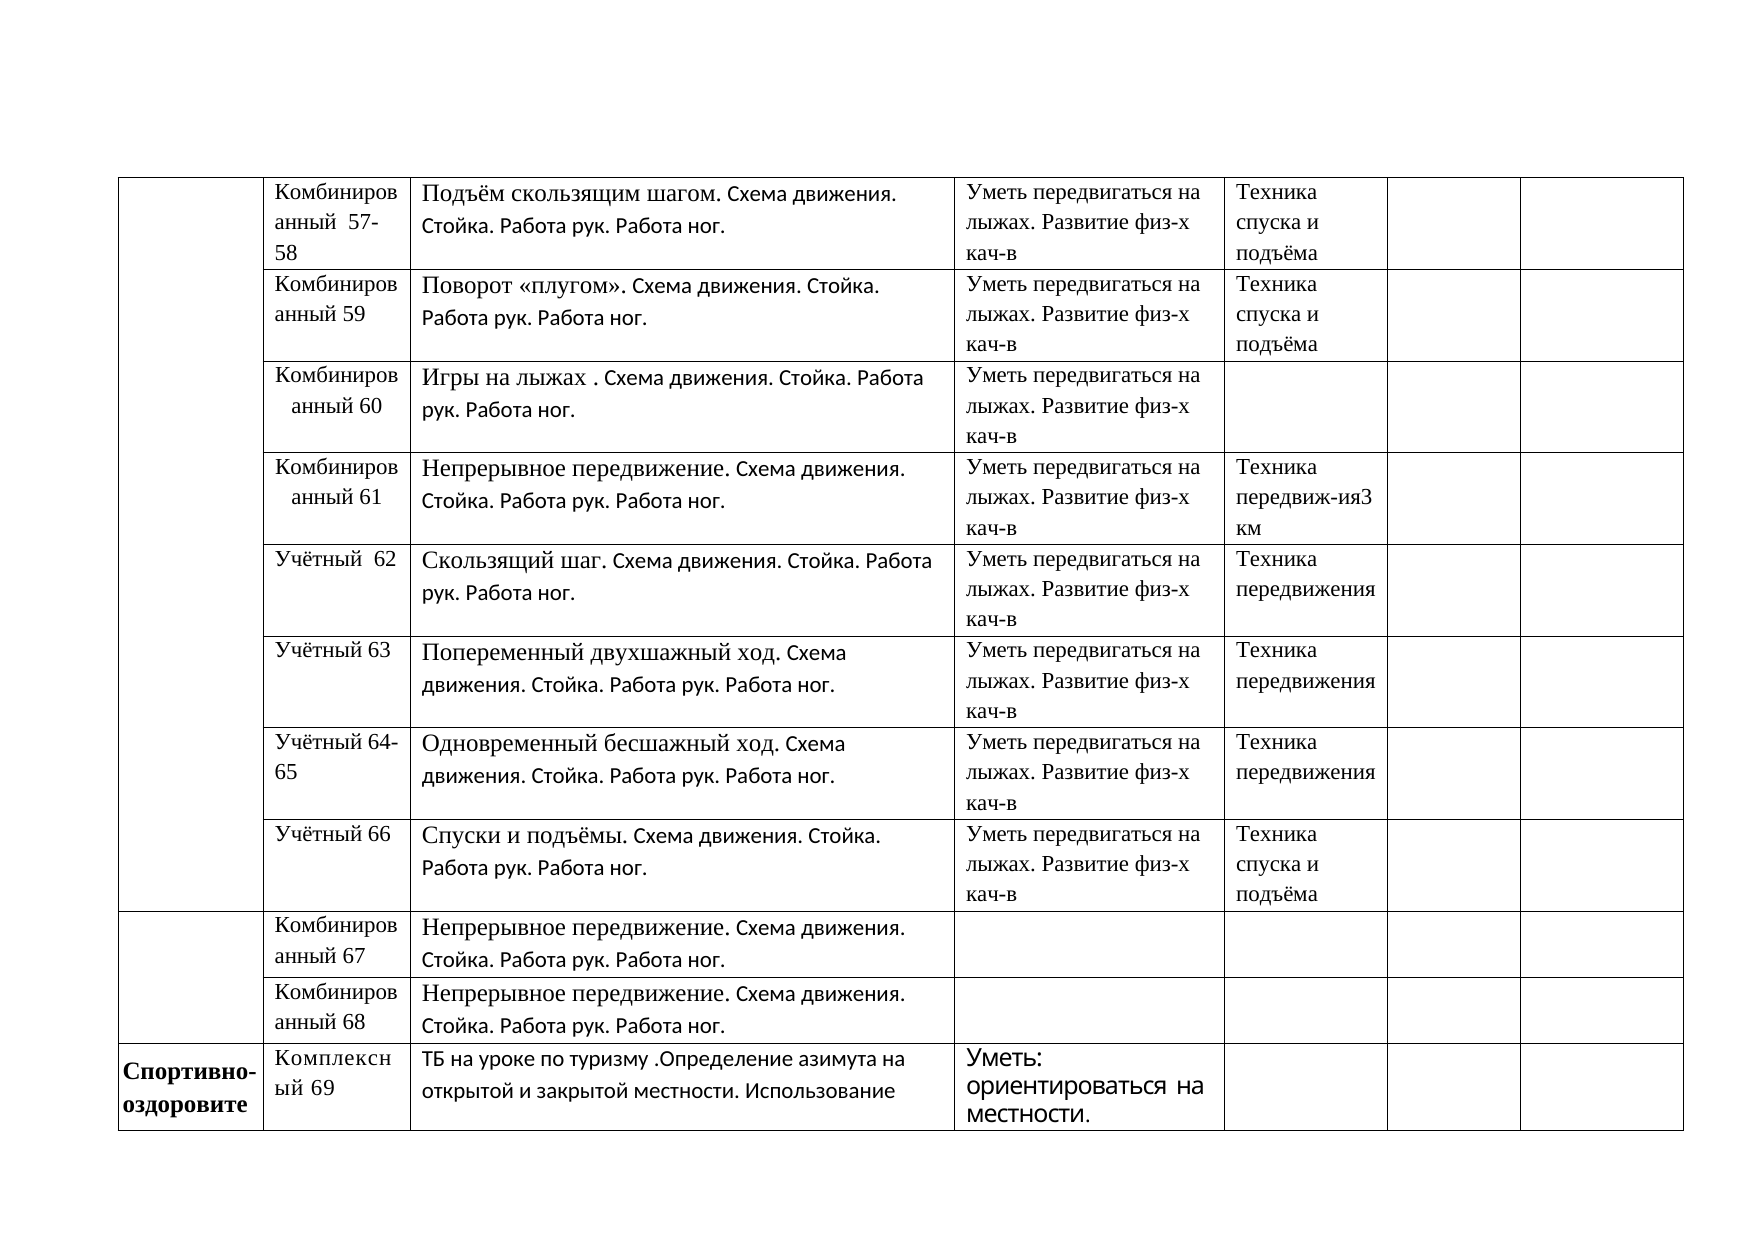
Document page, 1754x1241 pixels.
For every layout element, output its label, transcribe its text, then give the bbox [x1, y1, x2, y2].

table_cell [1388, 728, 1520, 819]
table_cell Комплексный 69 [264, 1044, 410, 1130]
table_cell Уметь передвигаться на лыжах. Развитие физ-х кач-в [955, 453, 1224, 544]
table_cell Уметь передвигаться на лыжах. Развитие физ-х кач-в [955, 545, 1224, 636]
table_cell [955, 912, 1224, 977]
table_cell [1388, 637, 1520, 727]
table_cell Техника передвиж-ия [1225, 453, 1387, 544]
table_cell [1225, 912, 1387, 977]
table_cell Непрерывное передвижение. Схема движения. Стойка. Работа рук. Работа ног. [411, 912, 954, 977]
table_cell Техника передвижения [1225, 637, 1387, 727]
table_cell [955, 178, 1224, 269]
table_cell [1388, 362, 1520, 452]
table_cell [955, 978, 1224, 1043]
table_cell Техника передвижения [1225, 545, 1387, 636]
table_cell [1521, 362, 1683, 452]
table_cell [1225, 362, 1387, 452]
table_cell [119, 1044, 263, 1130]
table_cell Непрерывное передвижение. Схема движения. Стойка. Работа рук. Работа ног. [411, 978, 954, 1043]
table_cell Скользящий шаг. Схема движения. Стойка. Работа рук. Работа ног. [411, 545, 954, 636]
table_cell Комбинированный 57-58 [264, 178, 410, 269]
table_cell Учётный 63 [264, 637, 410, 727]
table_cell Учётный 64-65 [264, 728, 410, 819]
table_cell Уметь передвигаться на лыжах. Развитие физ-х кач-в [955, 820, 1224, 911]
table_cell [1388, 820, 1520, 911]
table_cell Уметь передвигаться на лыжах. Развитие физ-х кач-в [955, 362, 1224, 452]
table_cell Техника спуска и подъёма [1225, 270, 1387, 361]
table_cell Одновременный бесшажный ход. Схема движения. Стойка. Работа рук. Работа ног. [411, 728, 954, 819]
table_cell Учётный 62 [264, 545, 410, 636]
table_cell Подъём скользящим шагом. Схема движения. Стойка. Работа рук. Работа ног. [411, 178, 954, 269]
table_cell [119, 912, 263, 1043]
table_cell [1521, 453, 1683, 544]
table_cell [1388, 453, 1520, 544]
table_cell [1225, 1044, 1387, 1130]
table_cell Комбинированный 68 [264, 978, 410, 1043]
table_cell Попеременный двухшажный ход. Схема движения. Стойка. Работа рук. Работа ног. [411, 637, 954, 727]
table_cell [1521, 545, 1683, 636]
table_cell Игры на лыжах . Схема движения. Стойка. Работа рук. Работа ног. [411, 362, 954, 452]
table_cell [411, 1044, 954, 1130]
table_cell [1388, 912, 1520, 977]
table_cell [1388, 270, 1520, 361]
table_cell [1388, 978, 1520, 1043]
table_cell Уметь передвигаться на лыжах. Развитие физ-х кач-в [955, 637, 1224, 727]
table_cell [1521, 178, 1683, 269]
table_cell Комбинированный 59 [264, 270, 410, 361]
table_cell Спуски и подъёмы. Схема движения. Стойка. Работа рук. Работа ног. [411, 820, 954, 911]
table_cell [1521, 270, 1683, 361]
table_cell [1225, 978, 1387, 1043]
table_cell Поворот «плугом». Схема движения. Стойка. Работа рук. Работа ног. [411, 270, 954, 361]
table_cell [1521, 978, 1683, 1043]
table_cell Комбинированный 61 [264, 453, 410, 544]
table_cell Комбинированный 60 [264, 362, 410, 452]
table_cell [1521, 1044, 1683, 1130]
table_cell Учётный 66 [264, 820, 410, 911]
table_cell [1521, 820, 1683, 911]
table_cell [1388, 1044, 1520, 1130]
table_cell [1521, 637, 1683, 727]
table_cell [1521, 728, 1683, 819]
table_cell Техника спуска и подъёма [1225, 820, 1387, 911]
table_cell Комбинированный 67 [264, 912, 410, 977]
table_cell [955, 1044, 1224, 1130]
table_cell [1521, 912, 1683, 977]
table_cell [1388, 545, 1520, 636]
table_cell Уметь передвигаться на лыжах. Развитие физ-х кач-в [955, 728, 1224, 819]
table_cell Непрерывное передвижение. Схема движения. Стойка. Работа рук. Работа ног. [411, 453, 954, 544]
table_cell [1388, 178, 1520, 269]
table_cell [1225, 178, 1387, 269]
table_cell Уметь передвигаться на лыжах. Развитие физ-х кач-в [955, 270, 1224, 361]
table_cell Техника передвижения [1225, 728, 1387, 819]
